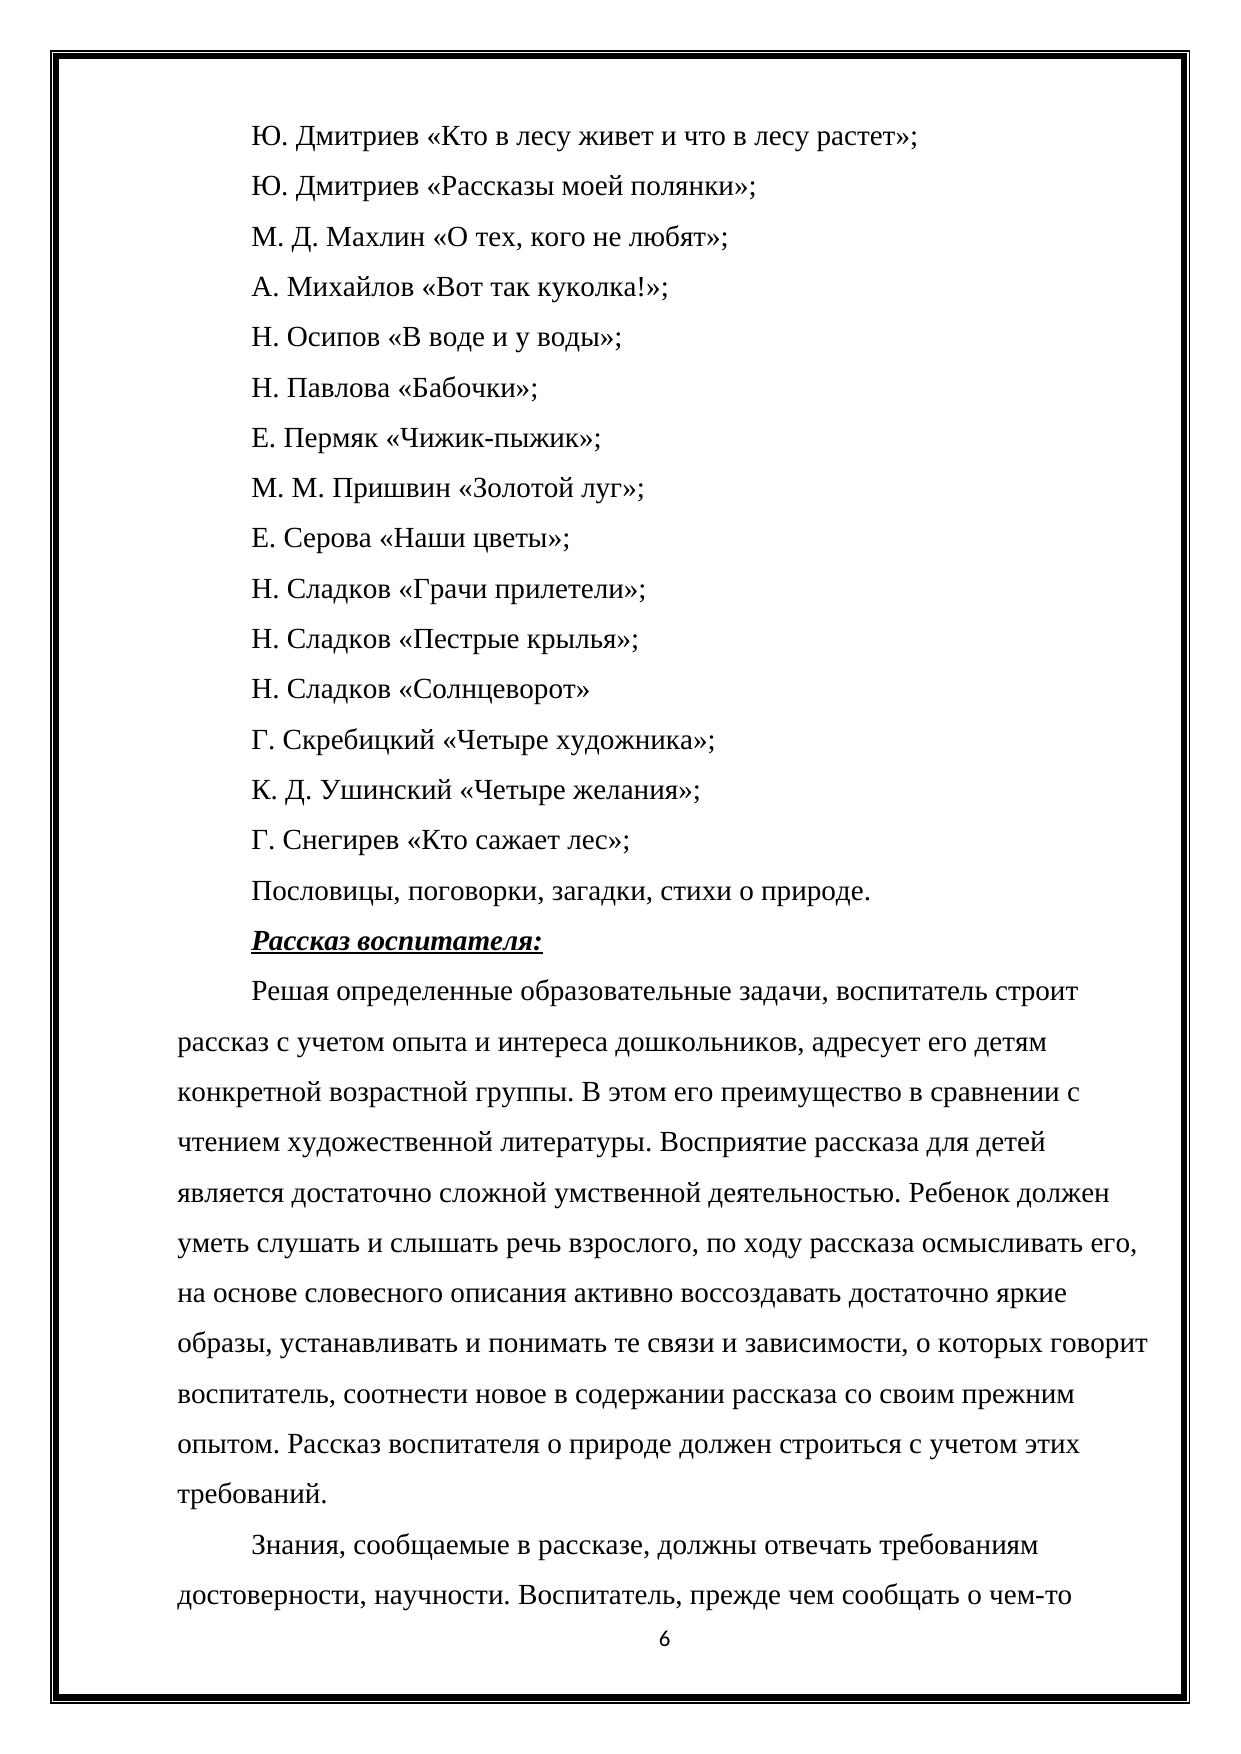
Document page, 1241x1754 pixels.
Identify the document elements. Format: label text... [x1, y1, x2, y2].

text Е. Серова «Наши цветы»; [177, 521, 1152, 554]
text Пословицы, поговорки, загадки, стихи о природе. [177, 873, 1152, 906]
text Рассказ воспитателя: [177, 923, 1152, 957]
text Н. Осипов «В воде и у воды»; [177, 319, 1152, 353]
text Н. Сладков «Грачи прилетели»; [177, 571, 1152, 604]
text Н. Сладков «Пестрые крылья»; [177, 621, 1152, 655]
text Решая определенные образовательные задачи, воспитатель строит рассказ с учетом опыта и интереса дошкольников, адресует его детям конкретной возрастной группы. В этом его преимущество в сравнении с чтением художественной литературы. Восприятие рассказа для детей является достаточно сложной умственной деятельностью. Ребенок должен уметь слушать и слышать речь взрослого, по ходу рассказа осмысливать его, на основе словесного описания активно воссоздавать достаточно яркие образы, устанавливать и понимать те связи и зависимости, о которых говорит воспитатель, соотнести новое в содержании рассказа со своим прежним опытом. Рассказ воспитателя о природе должен строиться с учетом этих требований. [177, 973, 1152, 1510]
text К. Д. Ушинский «Четыре желания»; [177, 772, 1152, 806]
text М. Д. Махлин «О тех, кого не любят»; [177, 219, 1152, 252]
text Н. Павлова «Бабочки»; [177, 370, 1152, 403]
text М. М. Пришвин «Золотой луг»; [177, 470, 1152, 504]
text Г. Скребицкий «Четыре художника»; [177, 722, 1152, 755]
text А. Михайлов «Вот так куколка!»; [177, 269, 1152, 303]
text Ю. Дмитриев «Кто в лесу живет и что в лесу растет»; [177, 118, 1152, 152]
text Н. Сладков «Солнцеворот» [177, 672, 1152, 705]
text Ю. Дмитриев «Рассказы моей полянки»; [177, 168, 1152, 202]
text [177, 1527, 1152, 1611]
text Г. Снегирев «Кто сажает лес»; [177, 822, 1152, 856]
text Е. Пермяк «Чижик-пыжик»; [177, 420, 1152, 453]
